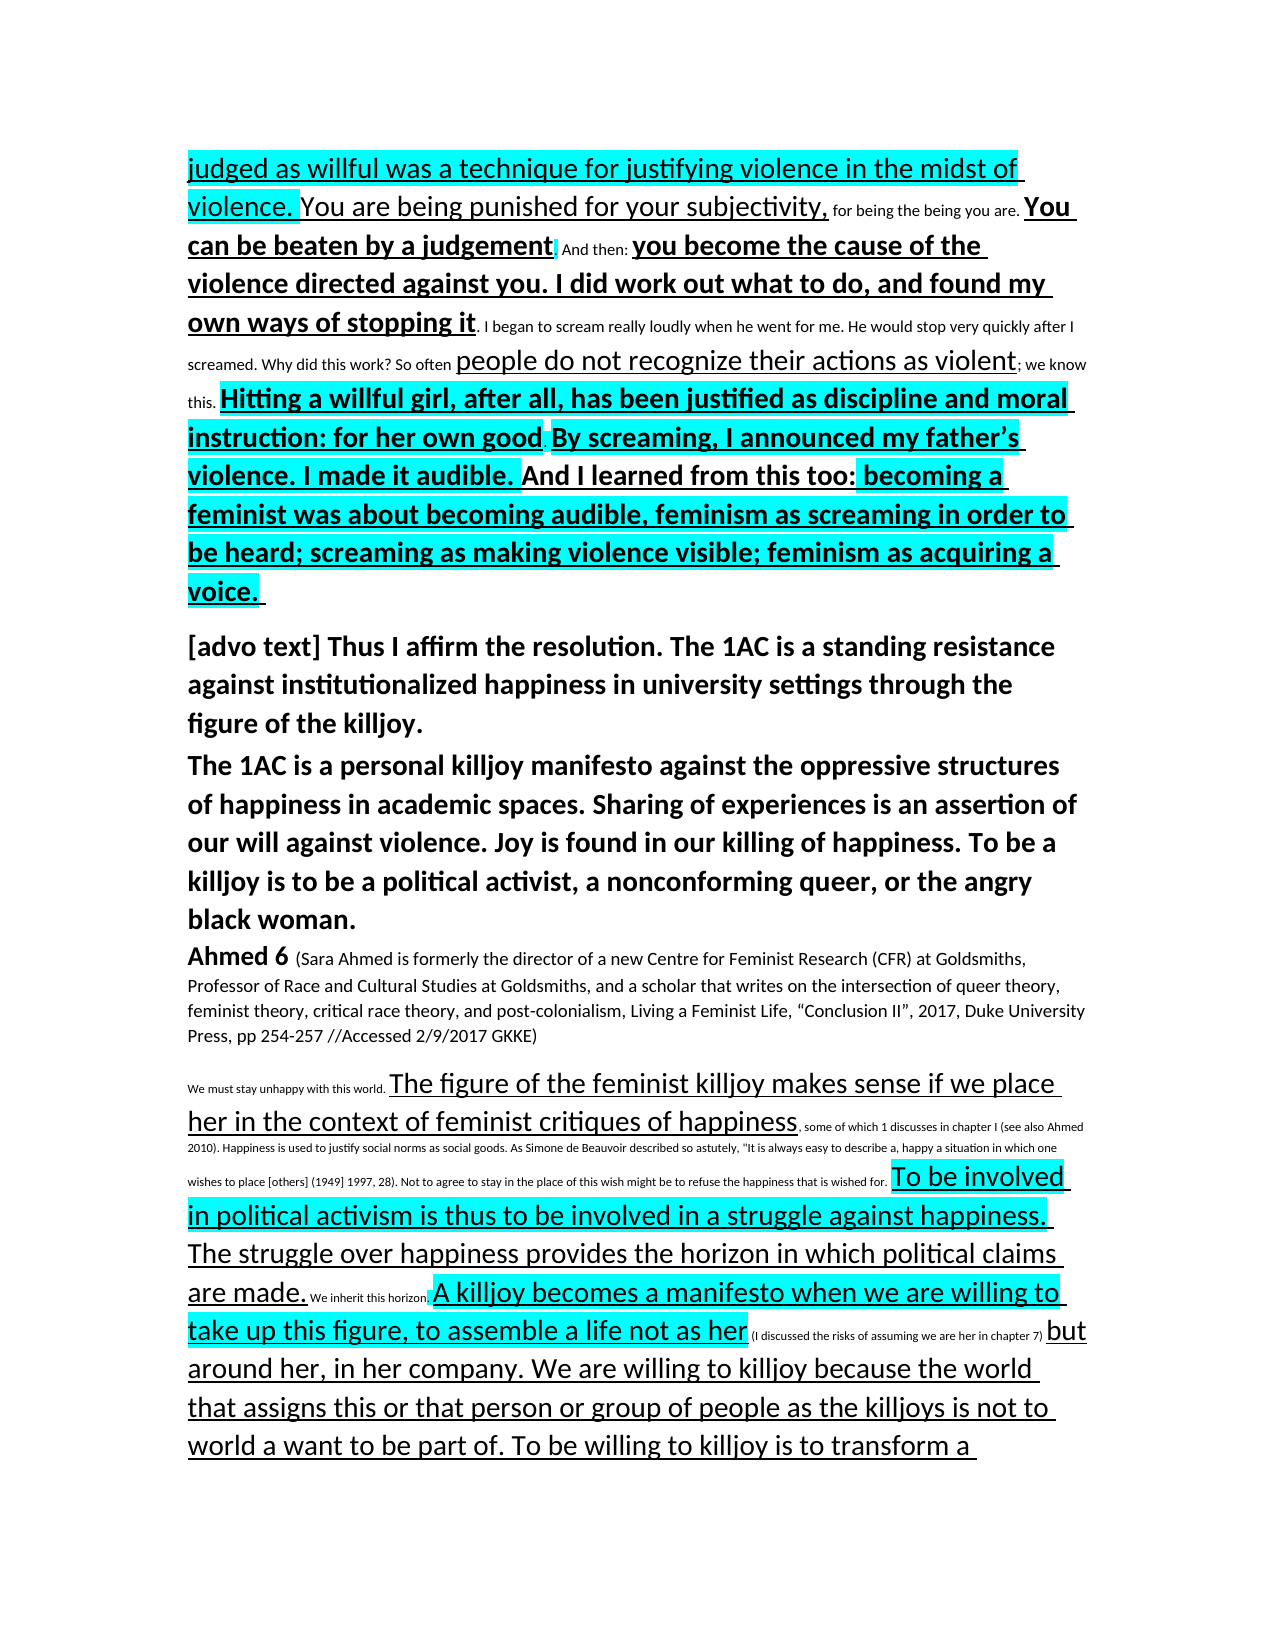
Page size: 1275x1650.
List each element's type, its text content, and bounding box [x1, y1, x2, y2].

text Ahmed 6 (Sara Ahmed is formerly the director of a new Centre for Feminist Research (CFR) at Goldsmiths, Professor of Race and Cultural Studies at Goldsmiths, and a scholar that writes on the intersection of queer theory, feminist theory, critical race theory, and post-colonialism, Living a Feminist Life, “Conclusion II”, 2017, Duke University Press, pp 254-257 //Accessed 2/9/2017 GKKE) [187, 939, 1087, 1047]
subtitle The 1AC is a personal killjoy manifesto against the oppressive structures of happiness in academic spaces. Sharing of experiences is an assertion of our will against violence. Joy is found in our killing of happiness. To be a killjoy is to be a political activist, a nonconforming queer, or the angry black woman. [187, 747, 1087, 937]
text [187, 150, 1087, 608]
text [187, 1065, 1087, 1463]
subtitle [advo text] Thus I affirm the resolution. The 1AC is a standing resistance against institutionalized happiness in university settings through the figure of the killjoy. [187, 628, 1087, 740]
